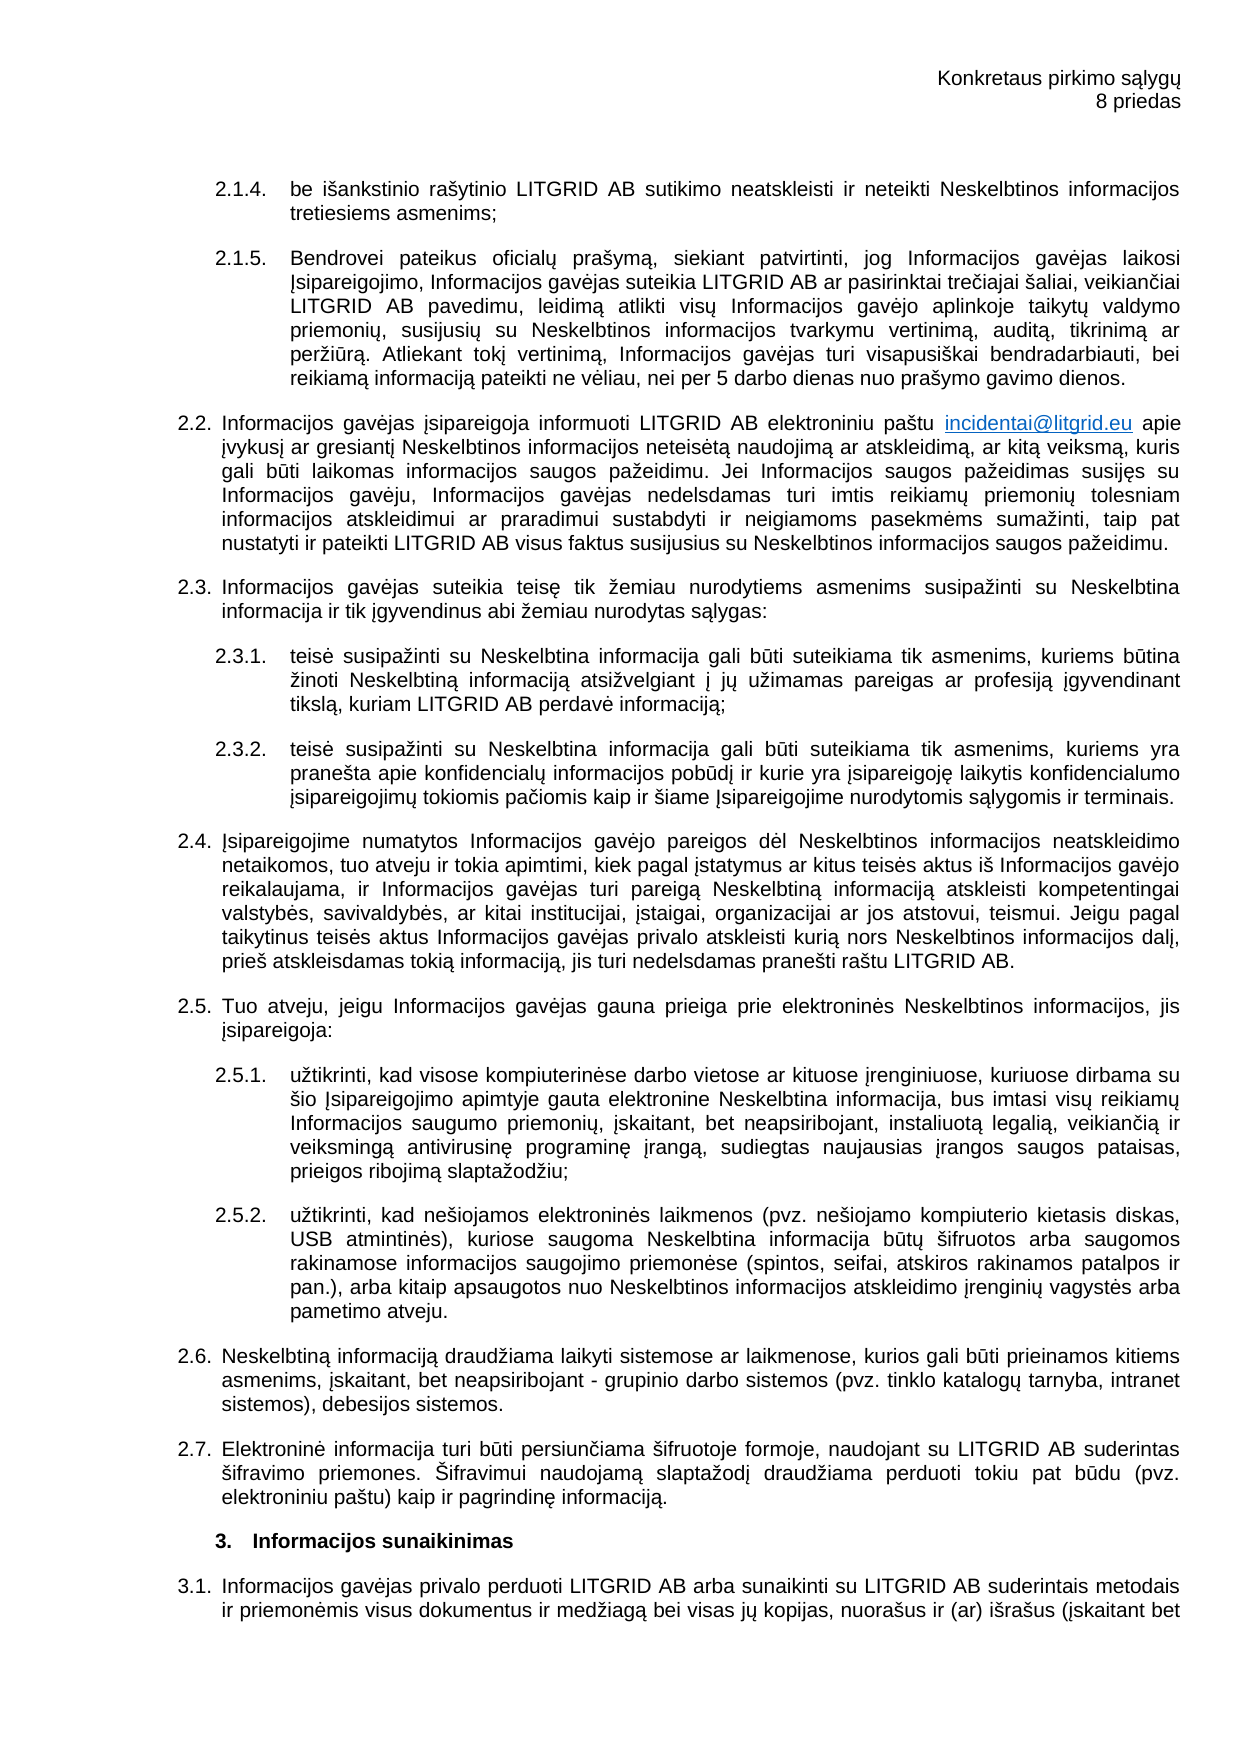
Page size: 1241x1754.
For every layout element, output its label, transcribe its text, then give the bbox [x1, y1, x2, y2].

list Elektroninė informacija turi būti persiunčiama šifruotoje formoje, naudojant su LITGRID AB suderintas šifravimo priemones. Šifravimui naudojamą slaptažodį draudžiama perduoti tokiu pat būdu (pvz. elektroniniu paštu) kaip ir pagrindinę informaciją. [177, 1437, 1181, 1508]
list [177, 1574, 1181, 1622]
list Informacijos sunaikinimas [215, 1529, 1181, 1553]
list Neskelbtiną informaciją draudžiama laikyti sistemose ar laikmenose, kurios gali būti prieinamos kitiems asmenims, įskaitant, bet neapsiribojant - grupinio darbo sistemos (pvz. tinklo katalogų tarnyba, intranet sistemos), debesijos sistemos. [177, 1344, 1181, 1416]
list Informacijos gavėjas suteikia teisę tik žemiau nurodytiems asmenims susipažinti su Neskelbtina informacija ir tik įgyvendinus abi žemiau nurodytas sąlygas: [177, 575, 1181, 623]
list Įsipareigojime numatytos Informacijos gavėjo pareigos dėl Neskelbtinos informacijos neatskleidimo netaikomos, tuo atveju ir tokia apimtimi, kiek pagal įstatymus ar kitus teisės aktus iš Informacijos gavėjo reikalaujama, ir Informacijos gavėjas turi pareigą Neskelbtiną informaciją atskleisti kompetentingai valstybės, savivaldybės, ar kitai institucijai, įstaigai, organizacijai ar jos atstovui, teismui. Jeigu pagal taikytinus teisės aktus Informacijos gavėjas privalo atskleisti kurią nors Neskelbtinos informacijos dalį, prieš atskleisdamas tokią informaciją, jis turi nedelsdamas pranešti raštu LITGRID AB. [177, 829, 1181, 973]
list užtikrinti, kad nešiojamos elektroninės laikmenos (pvz. nešiojamo kompiuterio kietasis diskas, USB atmintinės), kuriose saugoma Neskelbtina informacija būtų šifruotos arba saugomos rakinamose informacijos saugojimo priemonėse (spintos, seifai, atskiros rakinamos patalpos ir pan.), arba kitaip apsaugotos nuo Neskelbtinos informacijos atskleidimo įrenginių vagystės arba pametimo atveju. [215, 1203, 1181, 1323]
list Tuo atveju, jeigu Informacijos gavėjas gauna prieiga prie elektroninės Neskelbtinos informacijos, jis įsipareigoja: [177, 994, 1181, 1042]
list Bendrovei pateikus oficialų prašymą, siekiant patvirtinti, jog Informacijos gavėjas laikosi Įsipareigojimo, Informacijos gavėjas suteikia LITGRID AB ar pasirinktai trečiajai šaliai, veikiančiai LITGRID AB pavedimu, leidimą atlikti visų Informacijos gavėjo aplinkoje taikytų valdymo priemonių, susijusių su Neskelbtinos informacijos tvarkymu vertinimą, auditą, tikrinimą ar peržiūrą. Atliekant tokį vertinimą, Informacijos gavėjas turi visapusiškai bendradarbiauti, bei reikiamą informaciją pateikti ne vėliau, nei per 5 darbo dienas nuo prašymo gavimo dienos. [215, 246, 1181, 390]
list užtikrinti, kad visose kompiuterinėse darbo vietose ar kituose įrenginiuose, kuriuose dirbama su šio Įsipareigojimo apimtyje gauta elektronine Neskelbtina informacija, bus imtasi visų reikiamų Informacijos saugumo priemonių, įskaitant, bet neapsiribojant, instaliuotą legalią, veikiančią ir veiksmingą antivirusinę programinę įrangą, sudiegtas naujausias įrangos saugos pataisas, prieigos ribojimą slaptažodžiu; [215, 1063, 1181, 1182]
list teisė susipažinti su Neskelbtina informacija gali būti suteikiama tik asmenims, kuriems yra pranešta apie konfidencialų informacijos pobūdį ir kurie yra įsipareigoję laikytis konfidencialumo įsipareigojimų tokiomis pačiomis kaip ir šiame Įsipareigojime nurodytomis sąlygomis ir terminais. [215, 737, 1181, 808]
list be išankstinio rašytinio LITGRID AB sutikimo neatskleisti ir neteikti Neskelbtinos informacijos tretiesiems asmenims; [215, 177, 1181, 225]
list teisė susipažinti su Neskelbtina informacija gali būti suteikiama tik asmenims, kuriems būtina žinoti Neskelbtiną informaciją atsižvelgiant į jų užimamas pareigas ar profesiją įgyvendinant tikslą, kuriam LITGRID AB perdavė informaciją; [215, 644, 1181, 716]
list Informacijos gavėjas įsipareigoja informuoti LITGRID AB elektroniniu paštu incidentai@litgrid.eu apie įvykusį ar gresiantį Neskelbtinos informacijos neteisėtą naudojimą ar atskleidimą, ar kitą veiksmą, kuris gali būti laikomas informacijos saugos pažeidimu. Jei Informacijos saugos pažeidimas susijęs su Informacijos gavėju, Informacijos gavėjas nedelsdamas turi imtis reikiamų priemonių tolesniam informacijos atskleidimui ar praradimui sustabdyti ir neigiamoms pasekmėms sumažinti, taip pat nustatyti ir pateikti LITGRID AB visus faktus susijusius su Neskelbtinos informacijos saugos pažeidimu. [177, 411, 1181, 554]
